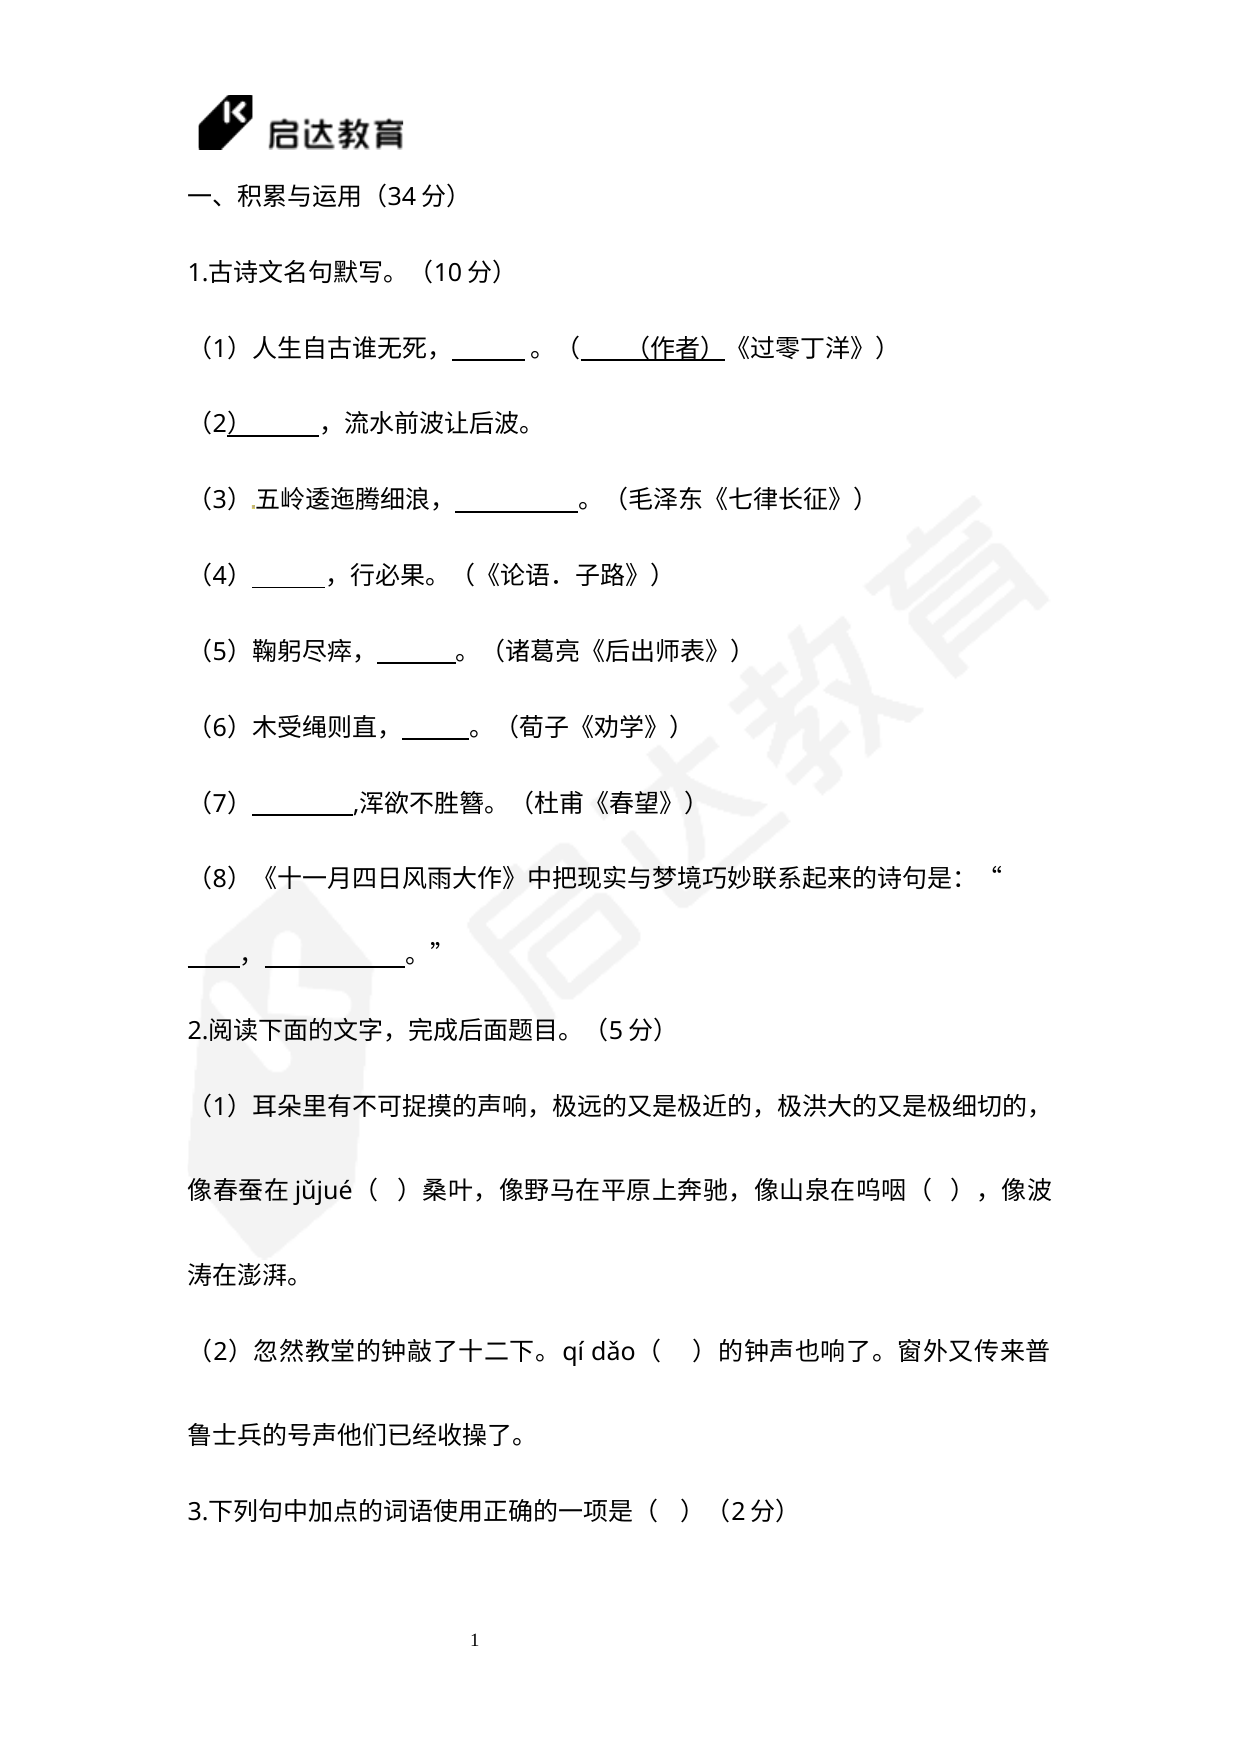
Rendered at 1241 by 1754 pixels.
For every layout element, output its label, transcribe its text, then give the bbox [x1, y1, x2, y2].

text （6）木受绳则直， 。（荀子《劝学》） [187, 693, 1053, 758]
text （5）鞠躬尽瘁， 。（诸葛亮《后出师表》） [187, 617, 1053, 682]
text ， 。” [187, 920, 1053, 985]
text 3.下列句中加点的词语使用正确的一项是（ ）（2分） [187, 1477, 1053, 1542]
text （7） ,浑欲不胜簪。（杜甫《春望》） [187, 769, 1053, 834]
text （8）《十一月四日风雨大作》中把现实与梦境巧妙联系起来的诗句是：“ [187, 844, 1053, 909]
text （2） ，流水前波让后波。 [187, 389, 1053, 454]
text （4） ，行必果。（《论语．子路》） [187, 541, 1053, 606]
text （1）人生自古谁无死， 。（ （作者）《过零丁洋》） [187, 314, 1053, 379]
picture [198, 95, 404, 150]
text 2.阅读下面的文字，完成后面题目。（5分） [187, 996, 1053, 1061]
text 一、积累与运用（34分） [187, 162, 1053, 227]
text （3）五岭逶迤腾细浪， 。（毛泽东《七律长征》） [187, 465, 1053, 530]
text （1）耳朵里有不可捉摸的声响，极远的又是极近的，极洪大的又是极细切的，像春蚕在jǔjué（ ）桑叶，像野马在平原上奔驰，像山泉在呜咽（ ），像波涛在澎湃。 [187, 1072, 1053, 1306]
text 1.古诗文名句默写。（10分） [187, 238, 1053, 303]
text （2）忽然教堂的钟敲了十二下。qí dǎo（ ）的钟声也响了。窗外又传来普鲁士兵的号声他们已经收操了。 [187, 1317, 1053, 1466]
